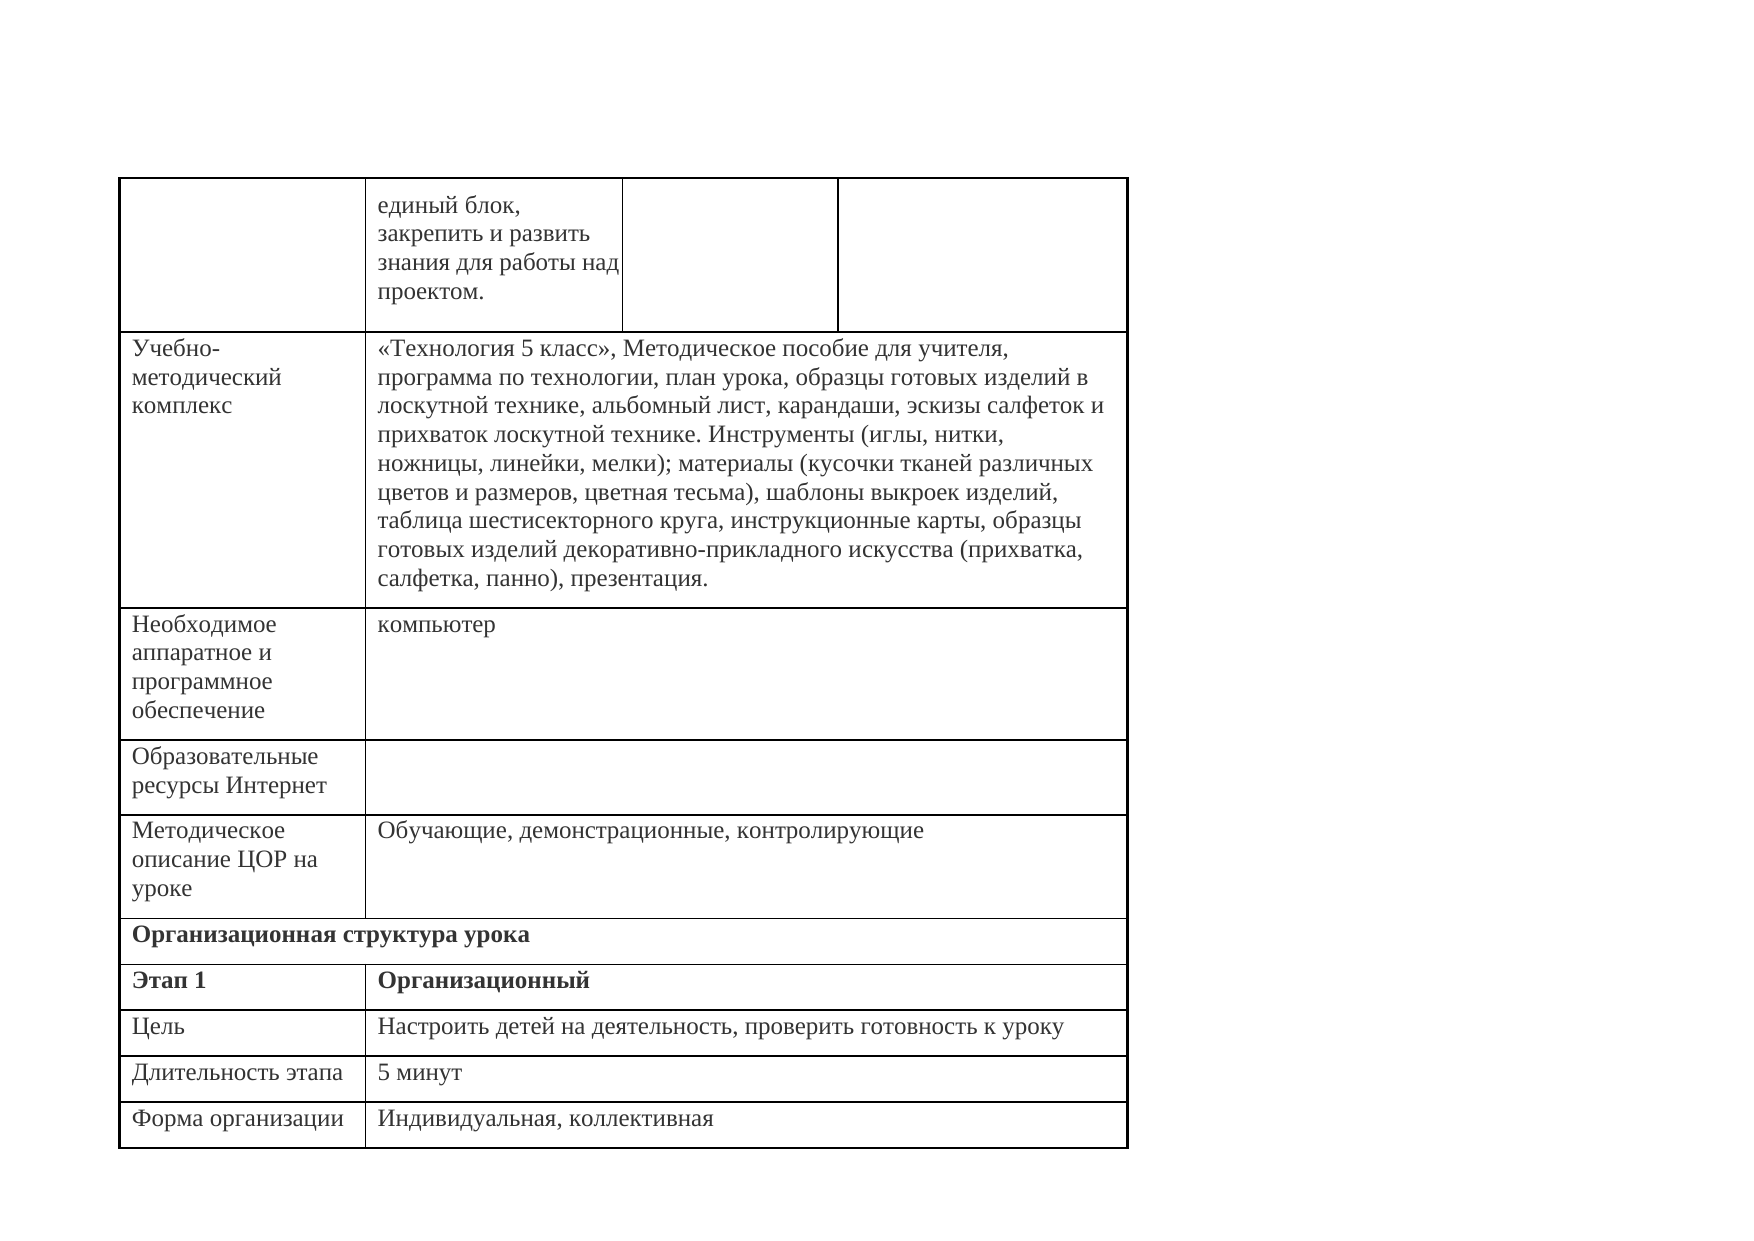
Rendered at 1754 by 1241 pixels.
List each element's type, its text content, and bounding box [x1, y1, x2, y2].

table_cell Методическое описание ЦОР на уроке [121, 816, 365, 917]
table_cell Учебно-методический комплекс [121, 333, 365, 607]
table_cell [839, 179, 1126, 331]
table_cell компьютер [366, 609, 1126, 739]
table_cell [366, 741, 1126, 814]
table_cell Образовательные ресурсы Интернет [121, 741, 365, 814]
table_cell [121, 1103, 365, 1147]
table_cell Организационный [366, 965, 1126, 1009]
table_cell Обучающие, демонстрационные, контролирующие [366, 816, 1126, 917]
table_cell Необходимое аппаратное и программное обеспечение [121, 609, 365, 739]
table_cell Этап 1 [121, 965, 365, 1009]
table_cell Длительность этапа [121, 1057, 365, 1101]
table_cell «Технология 5 класс», Методическое пособие для учителя, программа по технологии, план урока, образцы готовых изделий в лоскутной технике, альбомный лист, карандаши, эскизы салфеток и прихваток лоскутной технике. Инструменты (иглы, нитки, ножницы, линейки, мелки); материалы (кусочки тканей различных цветов и размеров, цветная тесьма), шаблоны выкроек изделий, таблица шестисекторного круга, инструкционные карты, образцы готовых изделий декоративно-прикладного искусства (прихватка, салфетка, панно), презентация. [366, 333, 1126, 607]
table_cell Организационная структура урока [121, 919, 1126, 963]
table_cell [623, 179, 837, 331]
table_cell Цель [121, 1011, 365, 1055]
table_cell 5 минут [366, 1057, 1126, 1101]
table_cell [366, 1103, 1126, 1147]
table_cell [366, 179, 622, 331]
table_cell Настроить детей на деятельность, проверить готовность к уроку [366, 1011, 1126, 1055]
